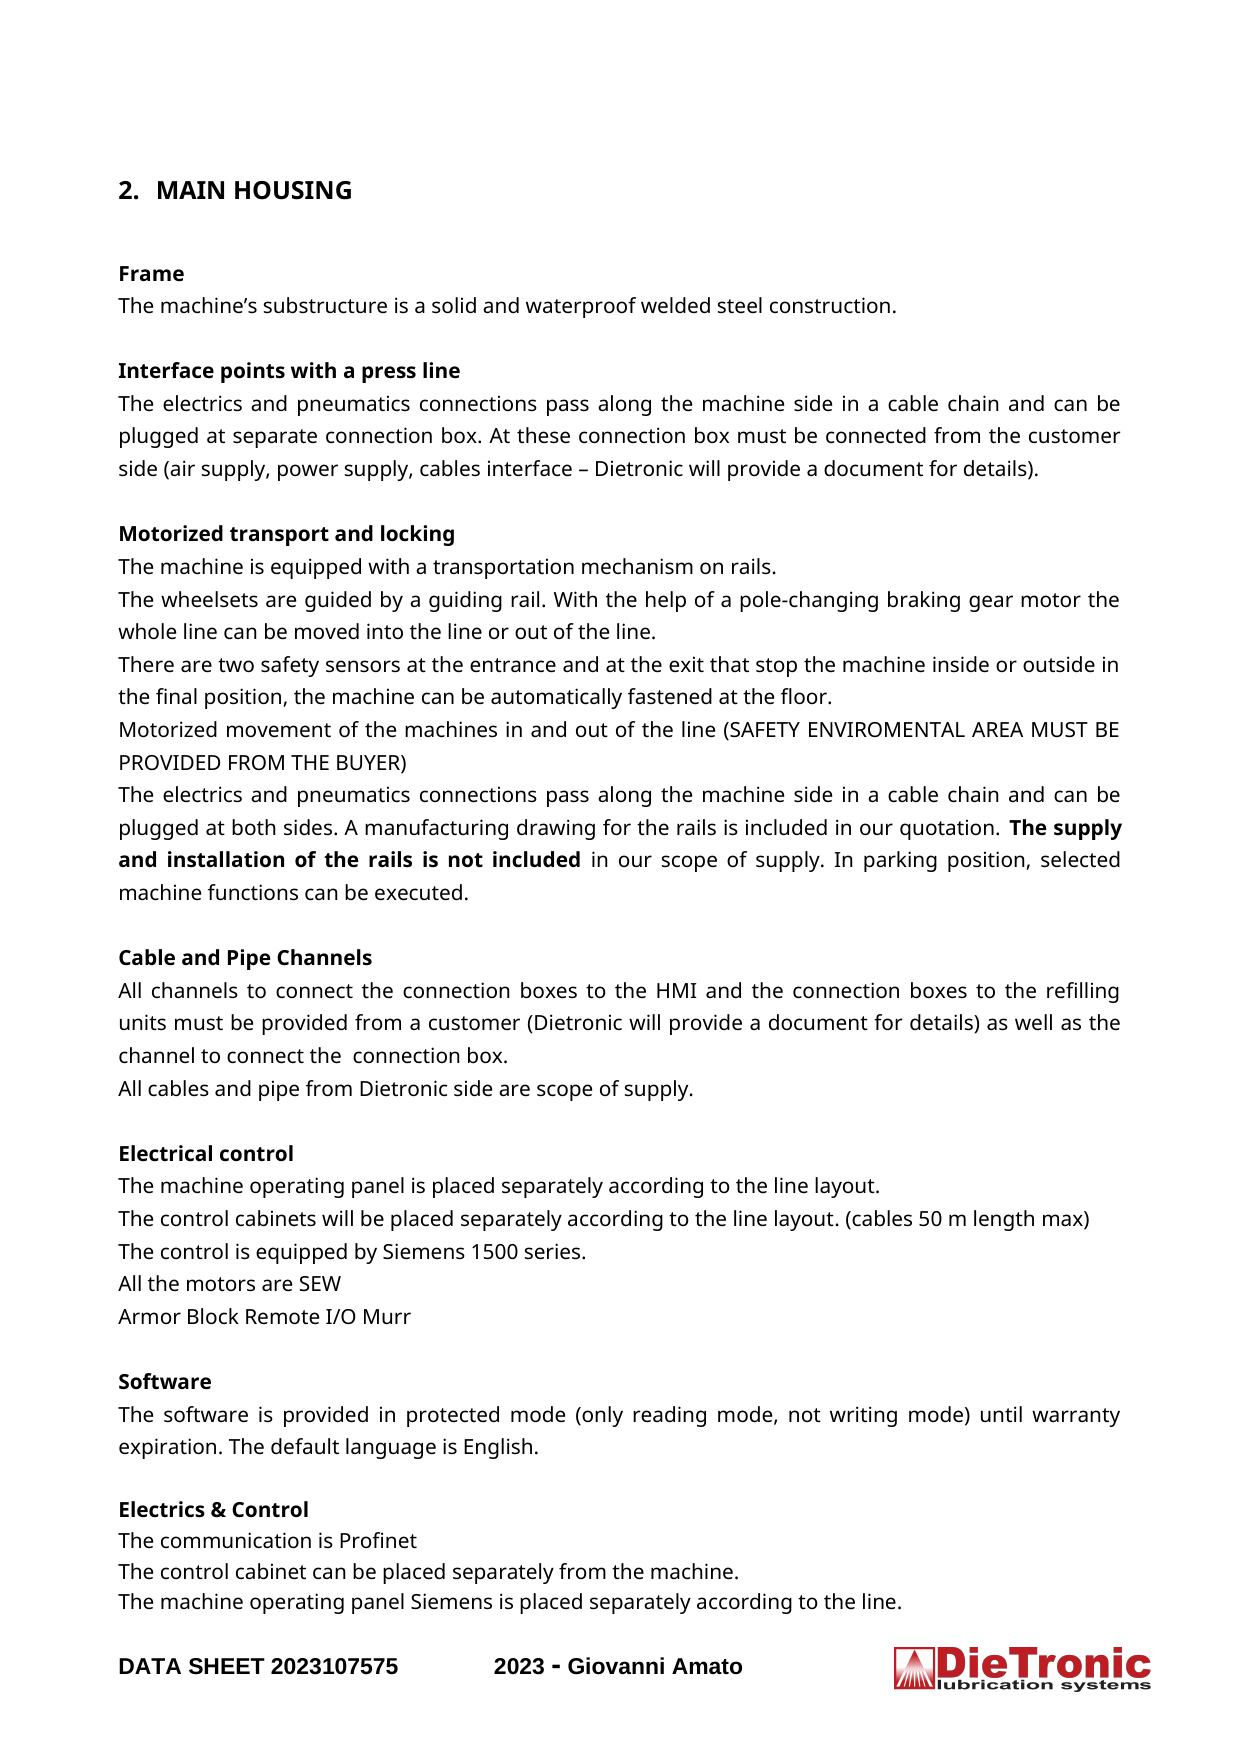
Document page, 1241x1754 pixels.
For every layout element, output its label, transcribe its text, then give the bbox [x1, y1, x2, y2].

text The electrics and pneumatics connections pass along the machine side in a cable chain and can be plugged at separate connection box. At these connection box must be connected from the customer side (air supply, power supply, cables interface – Dietronic will provide a document for details). [118, 389, 1122, 483]
text All cables and pipe from Dietronic side are scope of supply. [118, 1074, 1122, 1102]
text Motorized transport and locking [118, 519, 1122, 548]
text Electrical control [118, 1139, 1122, 1167]
text The wheelsets are guided by a guiding rail. With the help of a pole-changing braking gear motor the whole line can be moved into the line or out of the line. [118, 585, 1122, 646]
text Motorized movement of the machines in and out of the line (SAFETY ENVIROMENTAL AREA MUST BE PROVIDED FROM THE BUYER) [118, 715, 1122, 776]
text Electrics & Control [118, 1496, 1122, 1524]
text The electrics and pneumatics connections pass along the machine side in a cable chain and can be plugged at both sides. A manufacturing drawing for the rails is included in our quotation. The supply and installation of the rails is not included in our scope of supply. In parking position, selected machine functions can be executed. [118, 780, 1122, 907]
text Software [118, 1367, 1122, 1396]
text The communication is Profinet [118, 1526, 1122, 1555]
text Interface points with a press line [118, 356, 1122, 385]
text The machine operating panel is placed separately according to the line layout. The control cabinets will be placed separately according to the line layout. (cables 50 m length max) [118, 1172, 1122, 1233]
text The control is equipped by Siemens 1500 series. All the motors are SEW Armor Block Remote I/O Murr [118, 1237, 1122, 1330]
text There are two safety sensors at the entrance and at the exit that stop the machine inside or outside in the final position, the machine can be automatically fastened at the floor. [118, 650, 1122, 711]
text All channels to connect the connection boxes to the HMI and the connection boxes to the refilling units must be provided from a customer (Dietronic will provide a document for details) as well as the channel to connect the connection box. [118, 976, 1122, 1069]
text Cable and Pipe Channels [118, 943, 1122, 972]
subtitle MAIN HOUSING [118, 173, 1122, 207]
text The machine operating panel Siemens is placed separately according to the line. [118, 1587, 1122, 1616]
picture [894, 1647, 1151, 1692]
text The control cabinet can be placed separately from the machine. [118, 1557, 1122, 1585]
text The software is provided in protected mode (only reading mode, not writing mode) until warranty expiration. The default language is English. [118, 1400, 1122, 1461]
text The machine’s substructure is a solid and waterproof welded steel construction. [118, 291, 1122, 320]
text Frame [118, 259, 1122, 287]
text The machine is equipped with a transportation mechanism on rails. [118, 552, 1122, 581]
